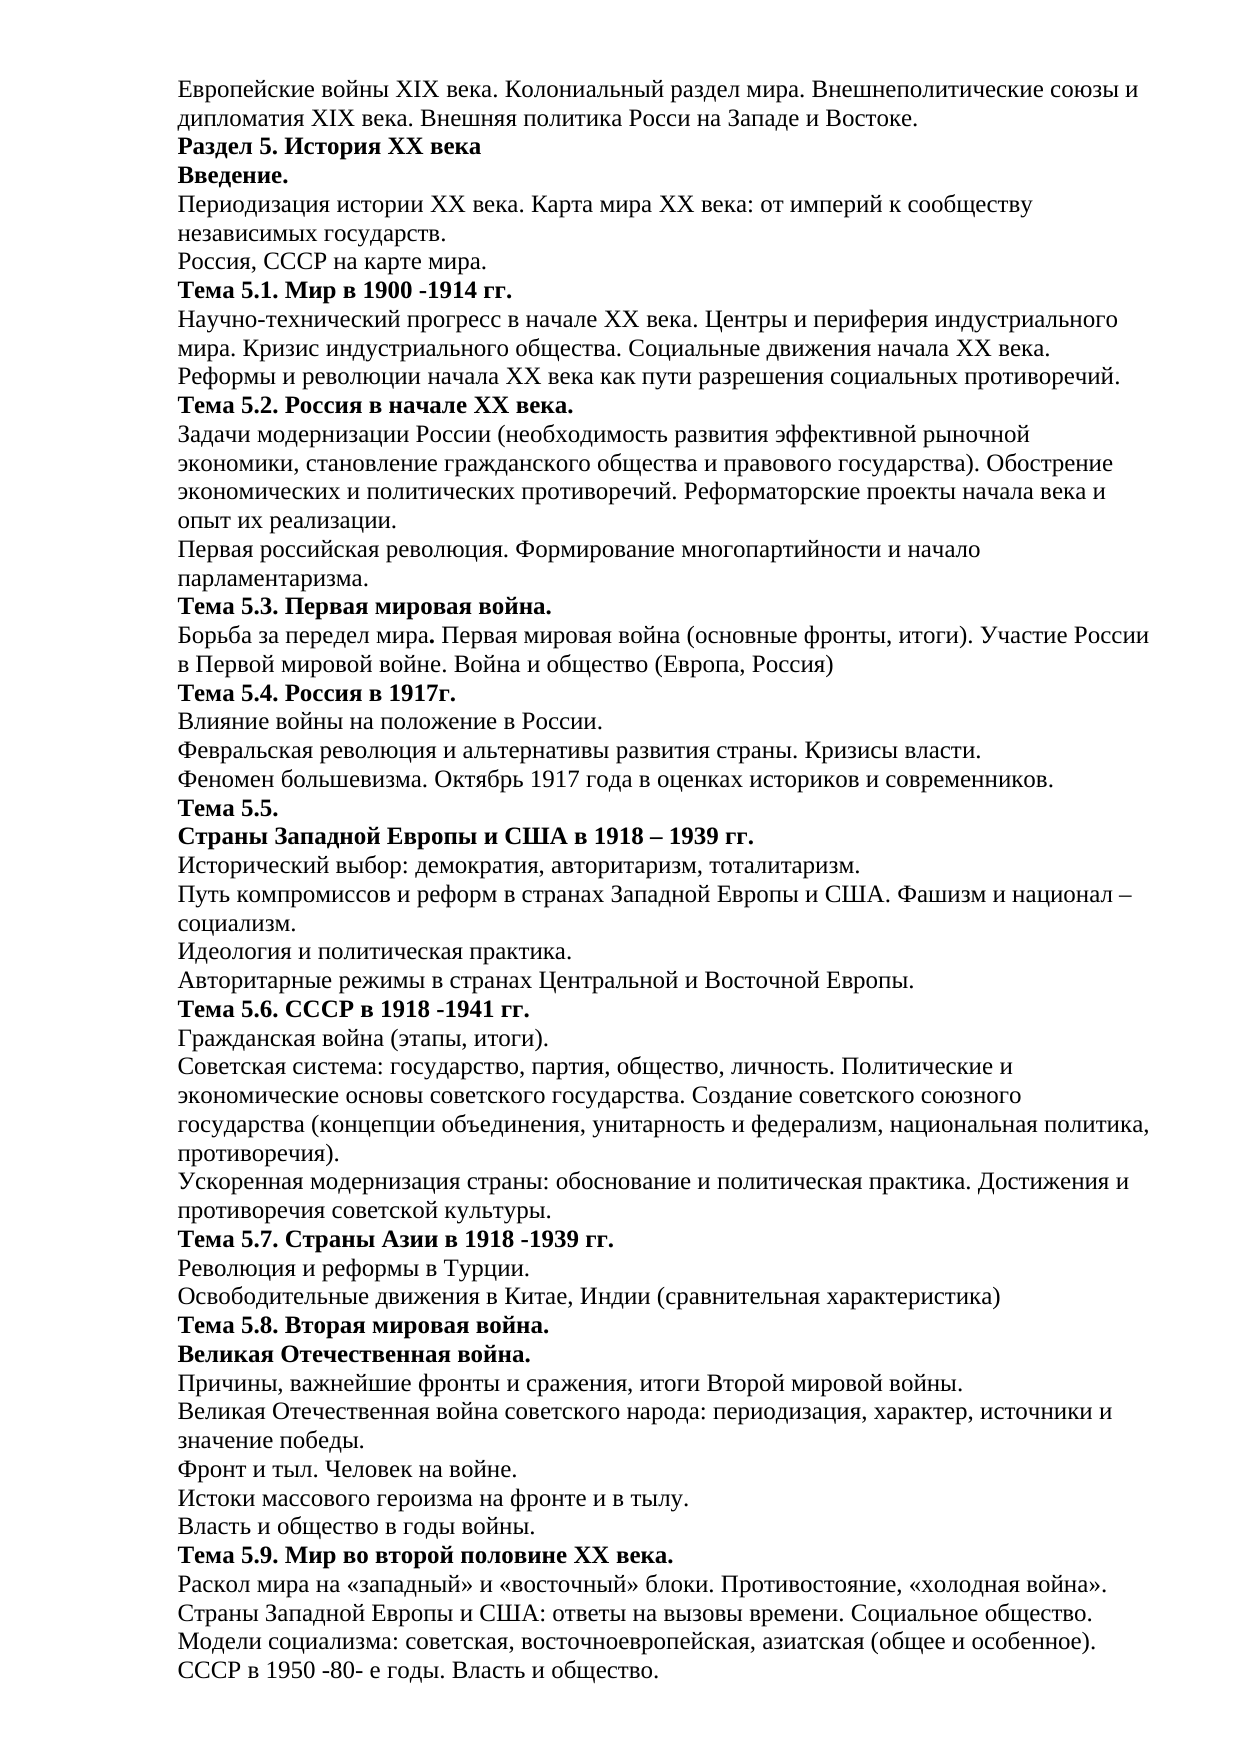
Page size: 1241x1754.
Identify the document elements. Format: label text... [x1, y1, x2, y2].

text Революция и реформы в Турции. [177, 1253, 1152, 1281]
text Февральская революция и альтернативы развития страны. Кризисы власти. [177, 735, 1152, 764]
text Власть и общество в годы войны. [177, 1511, 1152, 1540]
text Влияние войны на положение в России. [177, 706, 1152, 735]
text СССР в 1950 -80- е годы. Власть и общество. [177, 1655, 1152, 1684]
text Авторитарные режимы в странах Центральной и Восточной Европы. [177, 965, 1152, 994]
text Раздел 5. История XX века [177, 131, 1152, 160]
text Феномен большевизма. Октябрь 1917 года в оценках историков и современников. [177, 764, 1152, 793]
text Россия, СССР на карте мира. [177, 246, 1152, 275]
text Великая Отечественная война. [177, 1339, 1152, 1368]
text Идеология и политическая практика. [177, 936, 1152, 965]
text Фронт и тыл. Человек на войне. [177, 1454, 1152, 1483]
text Причины, важнейшие фронты и сражения, итоги Второй мировой войны. [177, 1368, 1152, 1396]
text Тема 5.9. Мир во второй половине XX века. [177, 1540, 1152, 1569]
text Тема 5.4. Россия в 1917г. [177, 678, 1152, 706]
text Ускоренная модернизация страны: обоснование и политическая практика. Достижения и противоречия советской культуры. [177, 1166, 1152, 1224]
text Борьба за передел мира. Первая мировая война (основные фронты, итоги). Участие России в Первой мировой войне. Война и общество (Европа, Россия) [177, 620, 1152, 678]
text Исторический выбор: демократия, авторитаризм, тоталитаризм. [177, 850, 1152, 879]
text Введение. [177, 160, 1152, 189]
text Первая российская революция. Формирование многопартийности и начало парламентаризма. [177, 534, 1152, 591]
text Тема 5.5. [177, 793, 1152, 821]
text Европейские войны XIX века. Колониальный раздел мира. Внешнеполитические союзы и дипломатия XIX века. Внешняя политика Росси на Западе и Востоке. [177, 74, 1152, 131]
text Научно-технический прогресс в начале XX века. Центры и периферия индустриального мира. Кризис индустриального общества. Социальные движения начала XX века. Реформы и революции начала XX века как пути разрешения социальных противоречий. [177, 304, 1152, 390]
text Тема 5.8. Вторая мировая война. [177, 1310, 1152, 1339]
text Страны Западной Европы и США в 1918 – 1939 гг. [177, 821, 1152, 850]
text Раскол мира на «западный» и «восточный» блоки. Противостояние, «холодная война». [177, 1569, 1152, 1598]
text Путь компромиссов и реформ в странах Западной Европы и США. Фашизм и национал – социализм. [177, 879, 1152, 936]
text Тема 5.1. Мир в 1900 -1914 гг. [177, 275, 1152, 304]
text Тема 5.2. Россия в начале XX века. [177, 390, 1152, 419]
text Тема 5.6. СССР в 1918 -1941 гг. [177, 994, 1152, 1023]
text Модели социализма: советская, восточноевропейская, азиатская (общее и особенное). [177, 1626, 1152, 1655]
text Тема 5.7. Страны Азии в 1918 -1939 гг. [177, 1224, 1152, 1253]
text Истоки массового героизма на фронте и в тылу. [177, 1483, 1152, 1511]
text Гражданская война (этапы, итоги). [177, 1023, 1152, 1051]
text Периодизация истории XX века. Карта мира XX века: от империй к сообществу независимых государств. [177, 189, 1152, 246]
text Освободительные движения в Китае, Индии (сравнительная характеристика) [177, 1281, 1152, 1310]
text Тема 5.3. Первая мировая война. [177, 591, 1152, 620]
text Задачи модернизации России (необходимость развития эффективной рыночной экономики, становление гражданского общества и правового государства). Обострение экономических и политических противоречий. Реформаторские проекты начала века и опыт их реализации. [177, 419, 1152, 534]
text Советская система: государство, партия, общество, личность. Политические и экономические основы советского государства. Создание советского союзного государства (концепции объединения, унитарность и федерализм, национальная политика, противоречия). [177, 1051, 1152, 1166]
text Великая Отечественная война советского народа: периодизация, характер, источники и значение победы. [177, 1396, 1152, 1454]
text Страны Западной Европы и США: ответы на вызовы времени. Социальное общество. [177, 1598, 1152, 1626]
